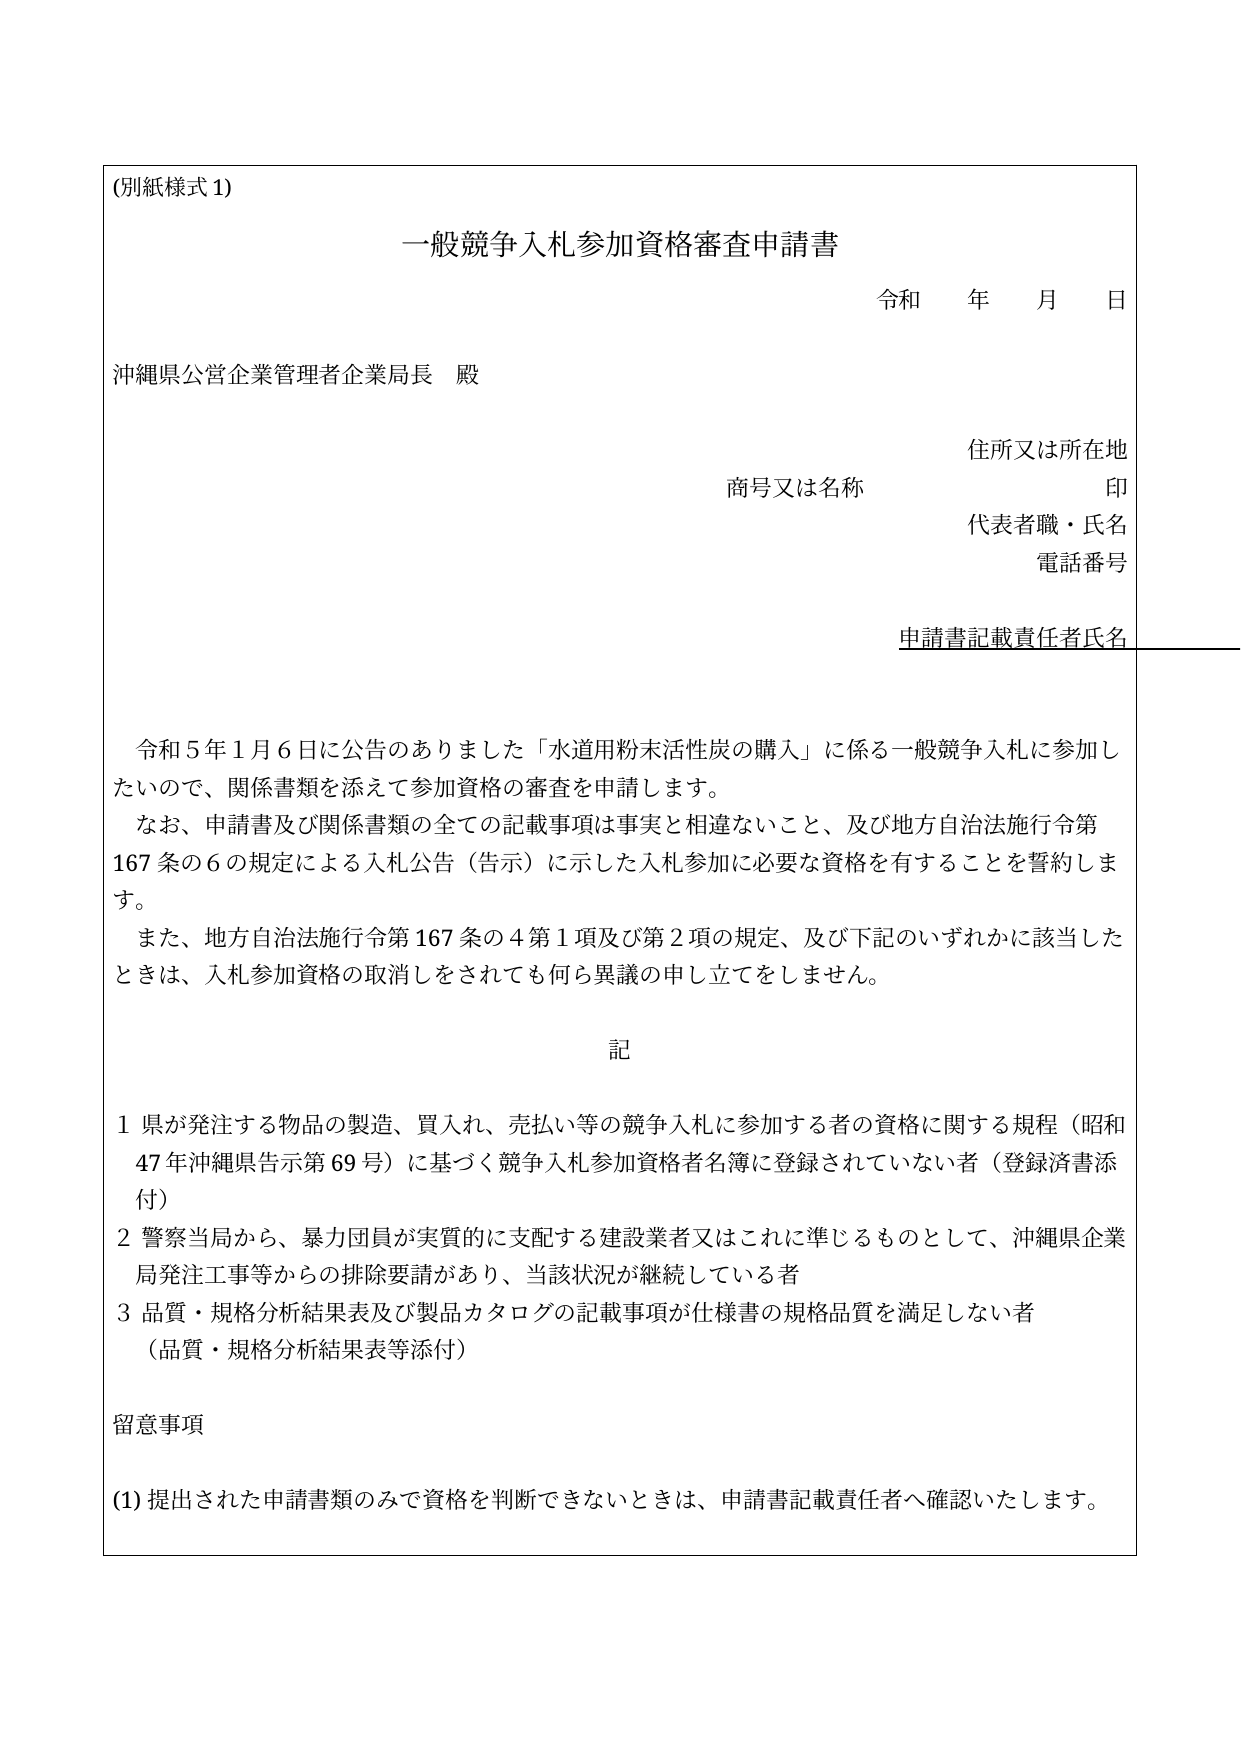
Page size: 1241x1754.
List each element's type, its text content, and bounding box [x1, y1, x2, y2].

text 令和５年１月６日に公告のありました「水道用粉末活性炭の購入」に係る一般競争入札に参加したいので、関係書類を添えて参加資格の審査を申請します。 [112, 730, 1128, 805]
text ３ 品質・規格分析結果表及び製品カタログの記載事項が仕様書の規格品質を満足しない者 [112, 1293, 1128, 1330]
text 申請書記載責任者氏名 [112, 618, 1128, 655]
text 留意事項 [112, 1405, 1128, 1443]
text (1) 提出された申請書類のみで資格を判断できないときは、申請書記載責任者へ確認いたします。 [112, 1480, 1128, 1518]
text 記 [112, 1030, 1128, 1068]
text 電話番号 [112, 543, 1128, 580]
text (別紙様式1) [104, 166, 1136, 205]
text 代表者職・氏名 [112, 505, 1128, 543]
text 令和 年 月 日 [112, 280, 1128, 318]
text なお、申請書及び関係書類の全ての記載事項は事実と相違ないこと、及び地方自治法施行令第167 条の６の規定による入札公告（告示）に示した入札参加に必要な資格を有することを誓約します。 [112, 805, 1128, 918]
text 住所又は所在地 [112, 430, 1128, 468]
text （品質・規格分析結果表等添付） [112, 1330, 1128, 1368]
text １ 県が発注する物品の製造、買入れ、売払い等の競争入札に参加する者の資格に関する規程（昭和47年沖縄県告示第69号）に基づく競争入札参加資格者名簿に登録されていない者（登録済書添付） [112, 1105, 1128, 1218]
text 沖縄県公営企業管理者企業局長 殿 [112, 355, 1128, 393]
text 商号又は名称 印 [112, 468, 1128, 505]
text ２ 警察当局から、暴力団員が実質的に支配する建設業者又はこれに準じるものとして、沖縄県企業局発注工事等からの排除要請があり、当該状況が継続している者 [112, 1218, 1128, 1293]
text 一般競争入札参加資格審査申請書 [112, 205, 1128, 280]
text また、地方自治法施行令第167 条の４第１項及び第２項の規定、及び下記のいずれかに該当したときは、入札参加資格の取消しをされても何ら異議の申し立てをしません。 [112, 918, 1128, 993]
